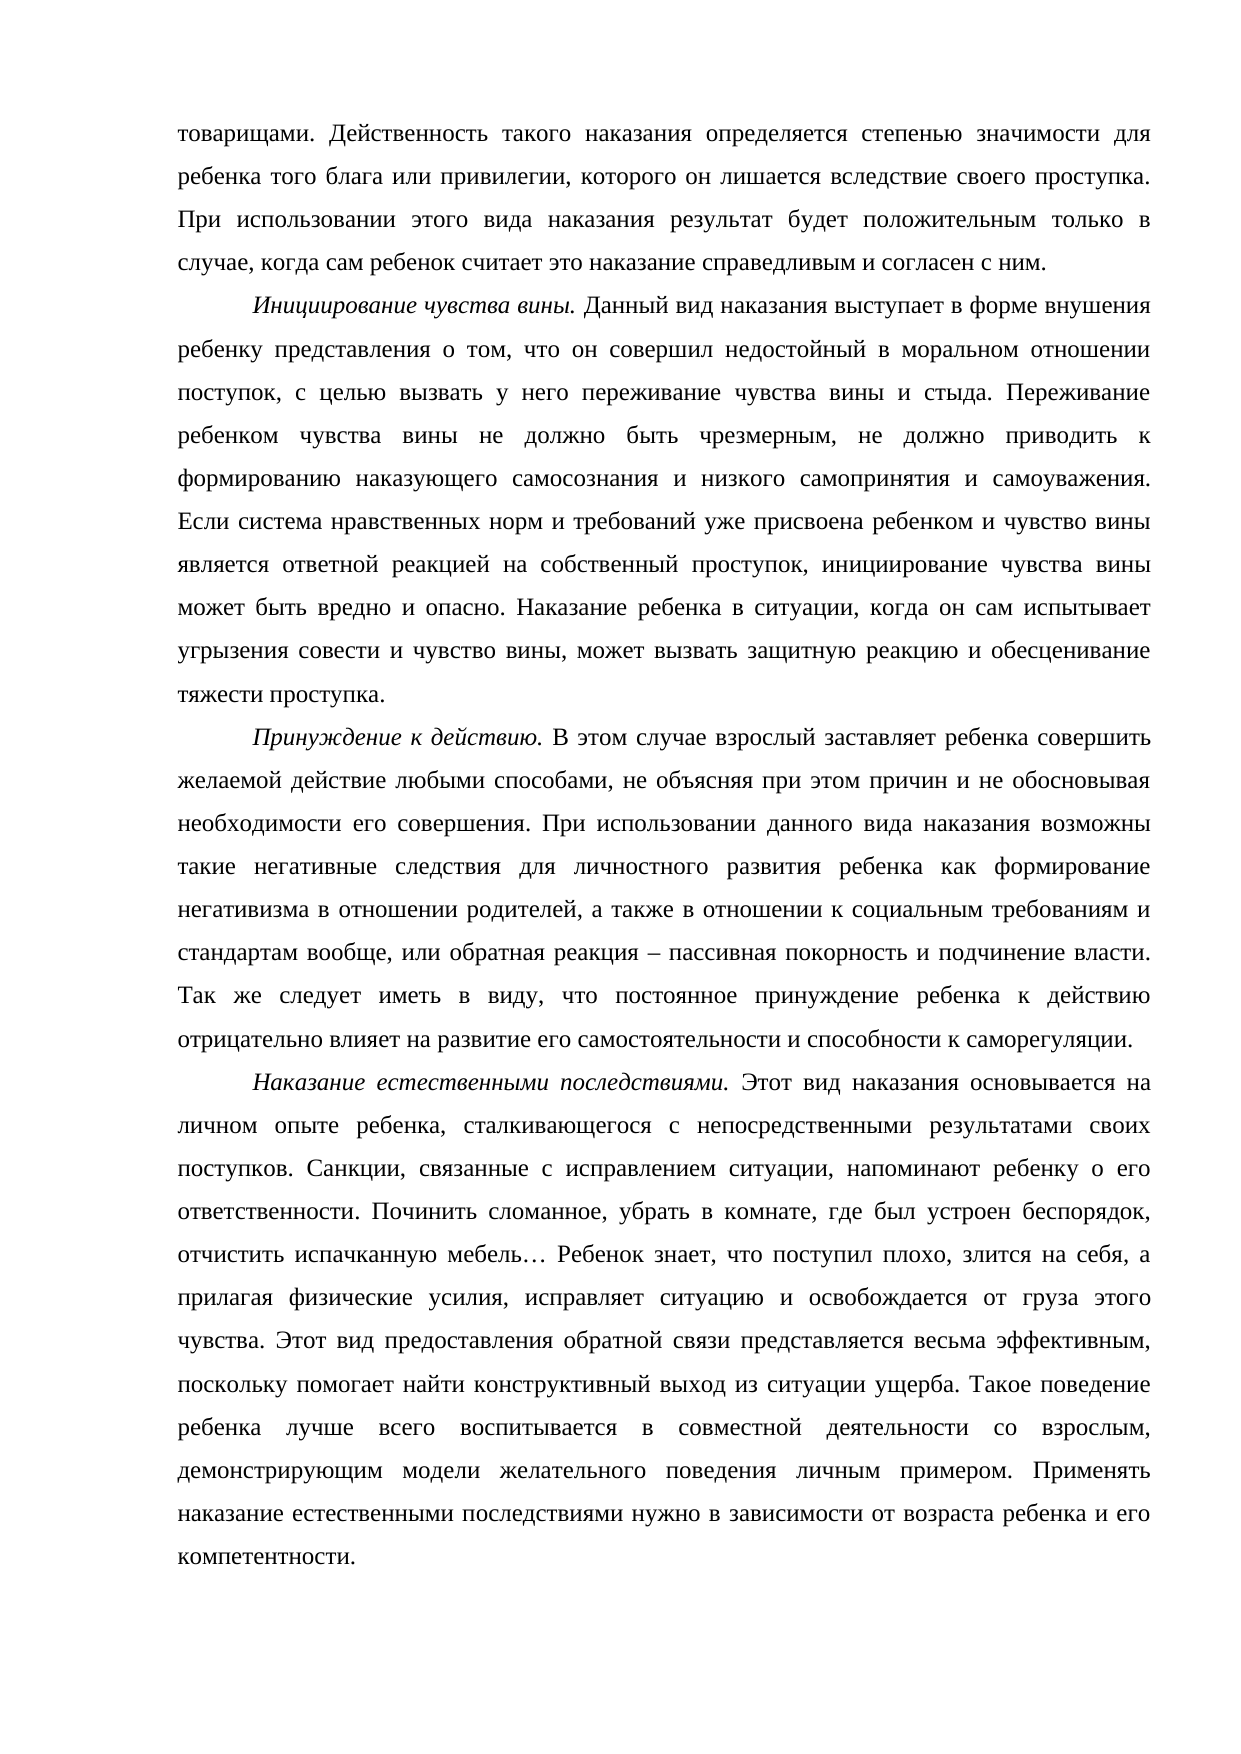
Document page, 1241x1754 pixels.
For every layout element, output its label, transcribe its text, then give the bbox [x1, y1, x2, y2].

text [177, 118, 1152, 276]
text Принуждение к действию. В этом случае взрослый заставляет ребенка совершить желаемой действие любыми способами, не объясняя при этом причин и не обосновывая необходимости его совершения. При использовании данного вида наказания возможны такие негативные следствия для личностного развития ребенка как формирование негативизма в отношении родителей, а также в отношении к социальным требованиям и стандартам вообще, или обратная реакция – пассивная покорность и подчинение власти. Так же следует иметь в виду, что постоянное принуждение ребенка к действию отрицательно влияет на развитие его самостоятельности и способности к саморегуляции. [177, 722, 1152, 1052]
text Инициирование чувства вины. Данный вид наказания выступает в форме внушения ребенку представления о том, что он совершил недостойный в моральном отношении поступок, с целью вызвать у него переживание чувства вины и стыда. Переживание ребенком чувства вины не должно быть чрезмерным, не должно приводить к формированию наказующего самосознания и низкого самопринятия и самоуважения. Если система нравственных норм и требований уже присвоена ребенком и чувство вины является ответной реакцией на собственный проступок, инициирование чувства вины может быть вредно и опасно. Наказание ребенка в ситуации, когда он сам испытывает угрызения совести и чувство вины, может вызвать защитную реакцию и обесценивание тяжести проступка. [177, 291, 1152, 707]
text Наказание естественными последствиями. Этот вид наказания основывается на личном опыте ребенка, сталкивающегося с непосредственными результатами своих поступков. Санкции, связанные с исправлением ситуации, напоминают ребенку о его ответственности. Починить сломанное, убрать в комнате, где был устроен беспорядок, отчистить испачканную мебель… Ребенок знает, что поступил плохо, злится на себя, а прилагая физические усилия, исправляет ситуацию и освобождается от груза этого чувства. Этот вид предоставления обратной связи представляется весьма эффективным, поскольку помогает найти конструктивный выход из ситуации ущерба. Такое поведение ребенка лучше всего воспитывается в совместной деятельности со взрослым, демонстрирующим модели желательного поведения личным примером. Применять наказание естественными последствиями нужно в зависимости от возраста ребенка и его компетентности. [177, 1067, 1152, 1570]
